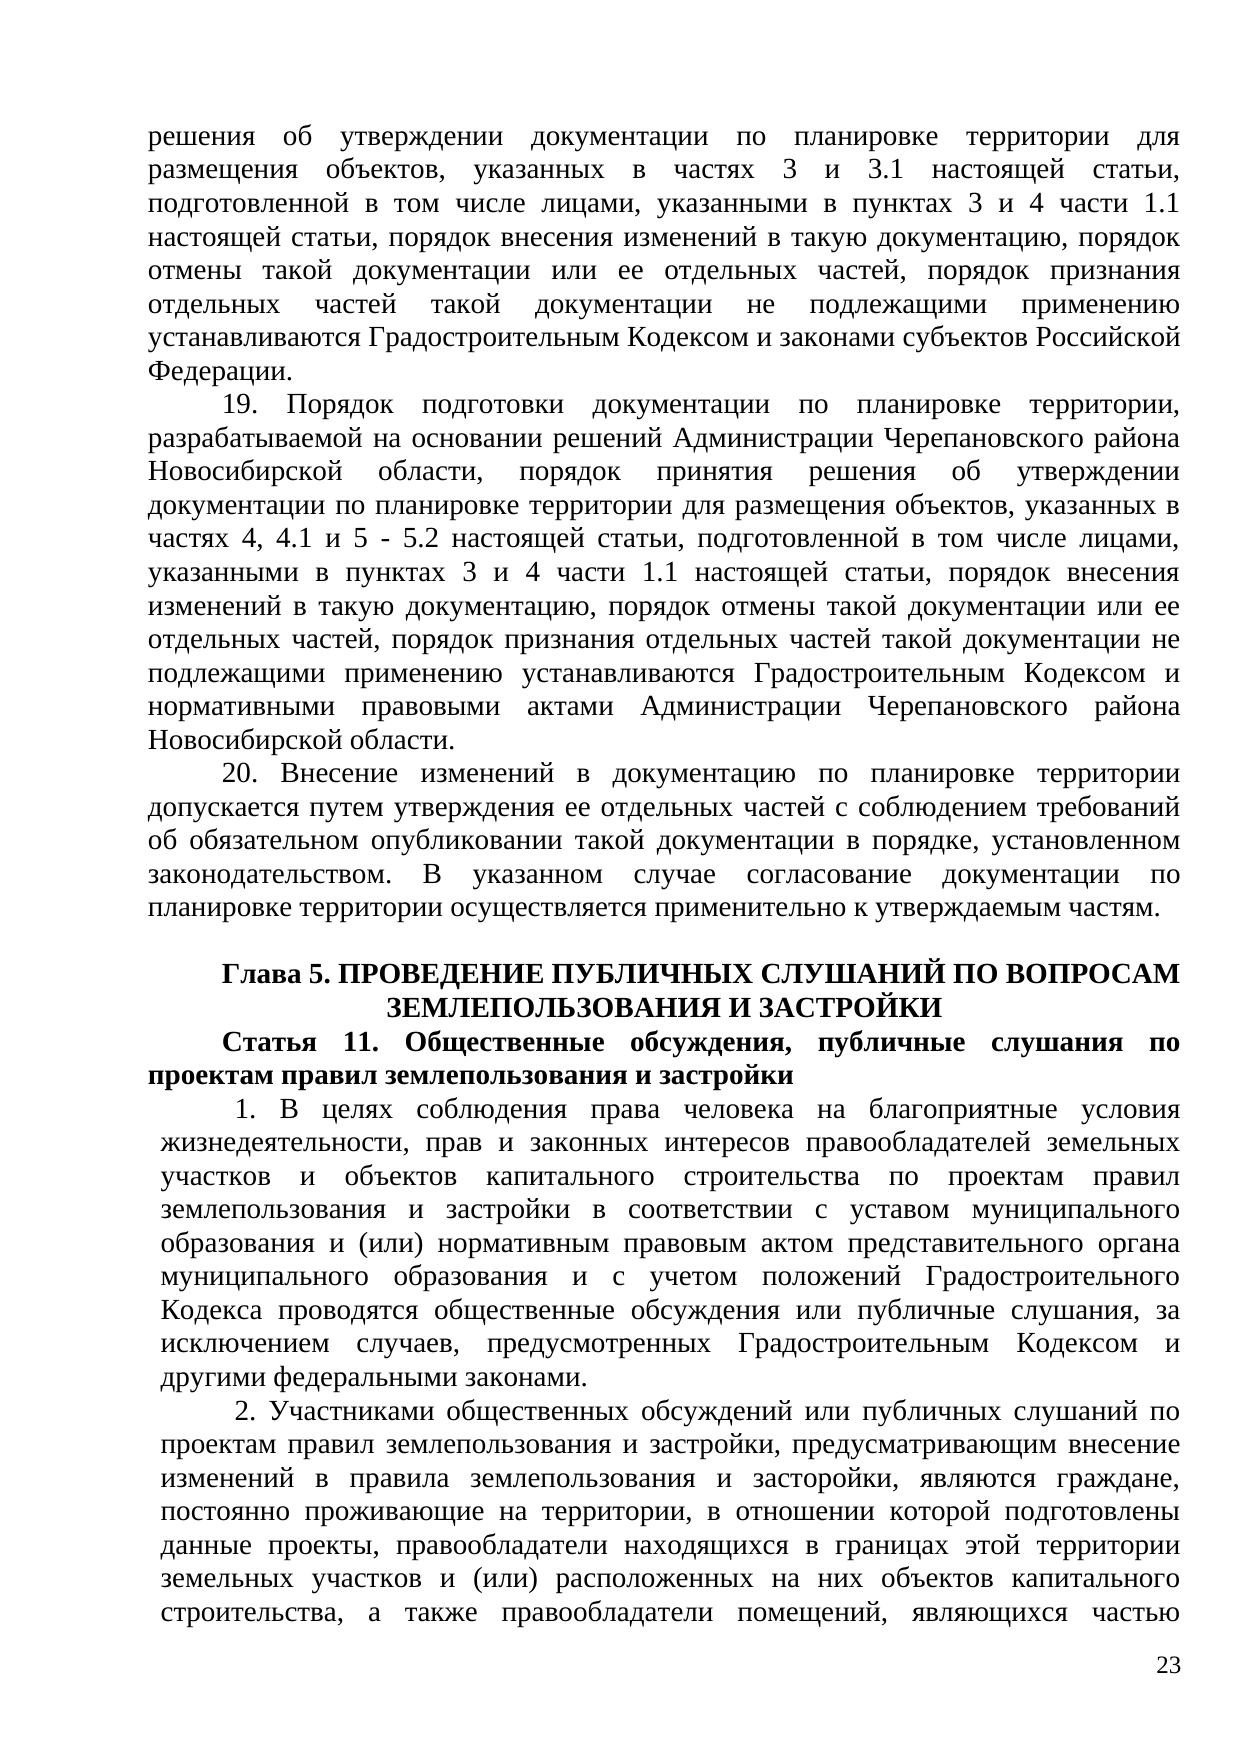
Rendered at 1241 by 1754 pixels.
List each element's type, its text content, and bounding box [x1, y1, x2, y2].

text 1. В целях соблюдения права человека на благоприятные условия жизнедеятельности, прав и законных интересов правообладателей земельных участков и объектов капитального строительства по проектам правил землепользования и застройки в соответствии с уставом муниципального образования и (или) нормативным правовым актом представительного органа муниципального образования и с учетом положений Градостроительного Кодекса проводятся общественные обсуждения или публичные слушания, за исключением случаев, предусмотренных Градостроительным Кодексом и другими федеральными законами. [160, 1091, 1181, 1393]
text 19. Порядок подготовки документации по планировке территории, разрабатываемой на основании решений Администрации Черепановского района Новосибирской области, порядок принятия решения об утверждении документации по планировке территории для размещения объектов, указанных в частях 4, 4.1 и 5 - 5.2 настоящей статьи, подготовленной в том числе лицами, указанными в пунктах 3 и 4 части 1.1 настоящей статьи, порядок внесения изменений в такую документацию, порядок отмены такой документации или ее отдельных частей, порядок признания отдельных частей такой документации не подлежащими применению устанавливаются Градостроительным Кодексом и нормативными правовыми актами Администрации Черепановского района Новосибирской области. [148, 386, 1181, 755]
text Статья 11. Общественные обсуждения, публичные слушания по проектам правил землепользования и застройки [148, 1024, 1181, 1091]
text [148, 118, 1181, 386]
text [160, 1393, 1181, 1627]
text Глава 5. ПРОВЕДЕНИЕ ПУБЛИЧНЫХ СЛУШАНИЙ ПО ВОПРОСАМ ЗЕМЛЕПОЛЬЗОВАНИЯ И ЗАСТРОЙКИ [148, 957, 1181, 1024]
text 20. Внесение изменений в документацию по планировке территории допускается путем утверждения ее отдельных частей с соблюдением требований об обязательном опубликовании такой документации в порядке, установленном законодательством. В указанном случае согласование документации по планировке территории осуществляется применительно к утверждаемым частям. [148, 755, 1181, 923]
